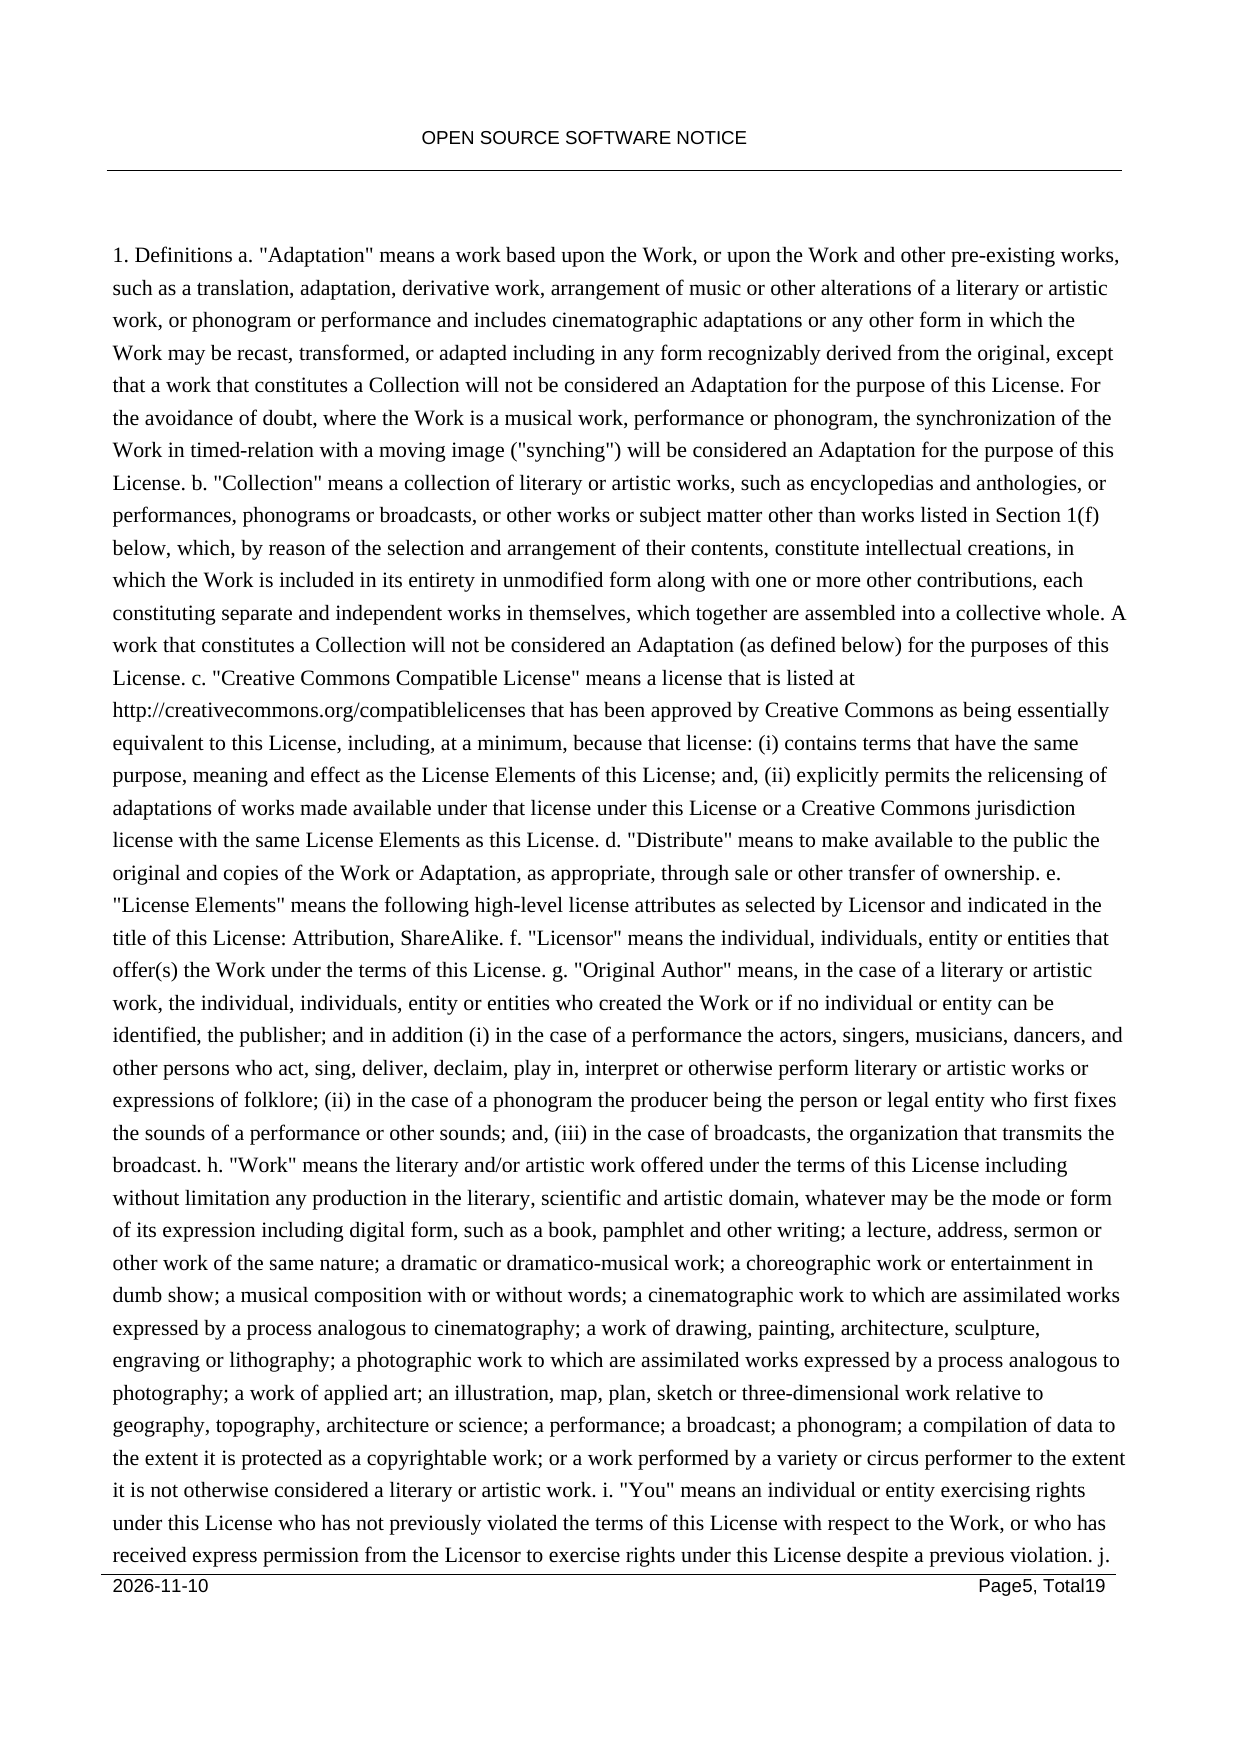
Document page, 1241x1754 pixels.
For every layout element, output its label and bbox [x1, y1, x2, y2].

text [112, 206, 1128, 1571]
